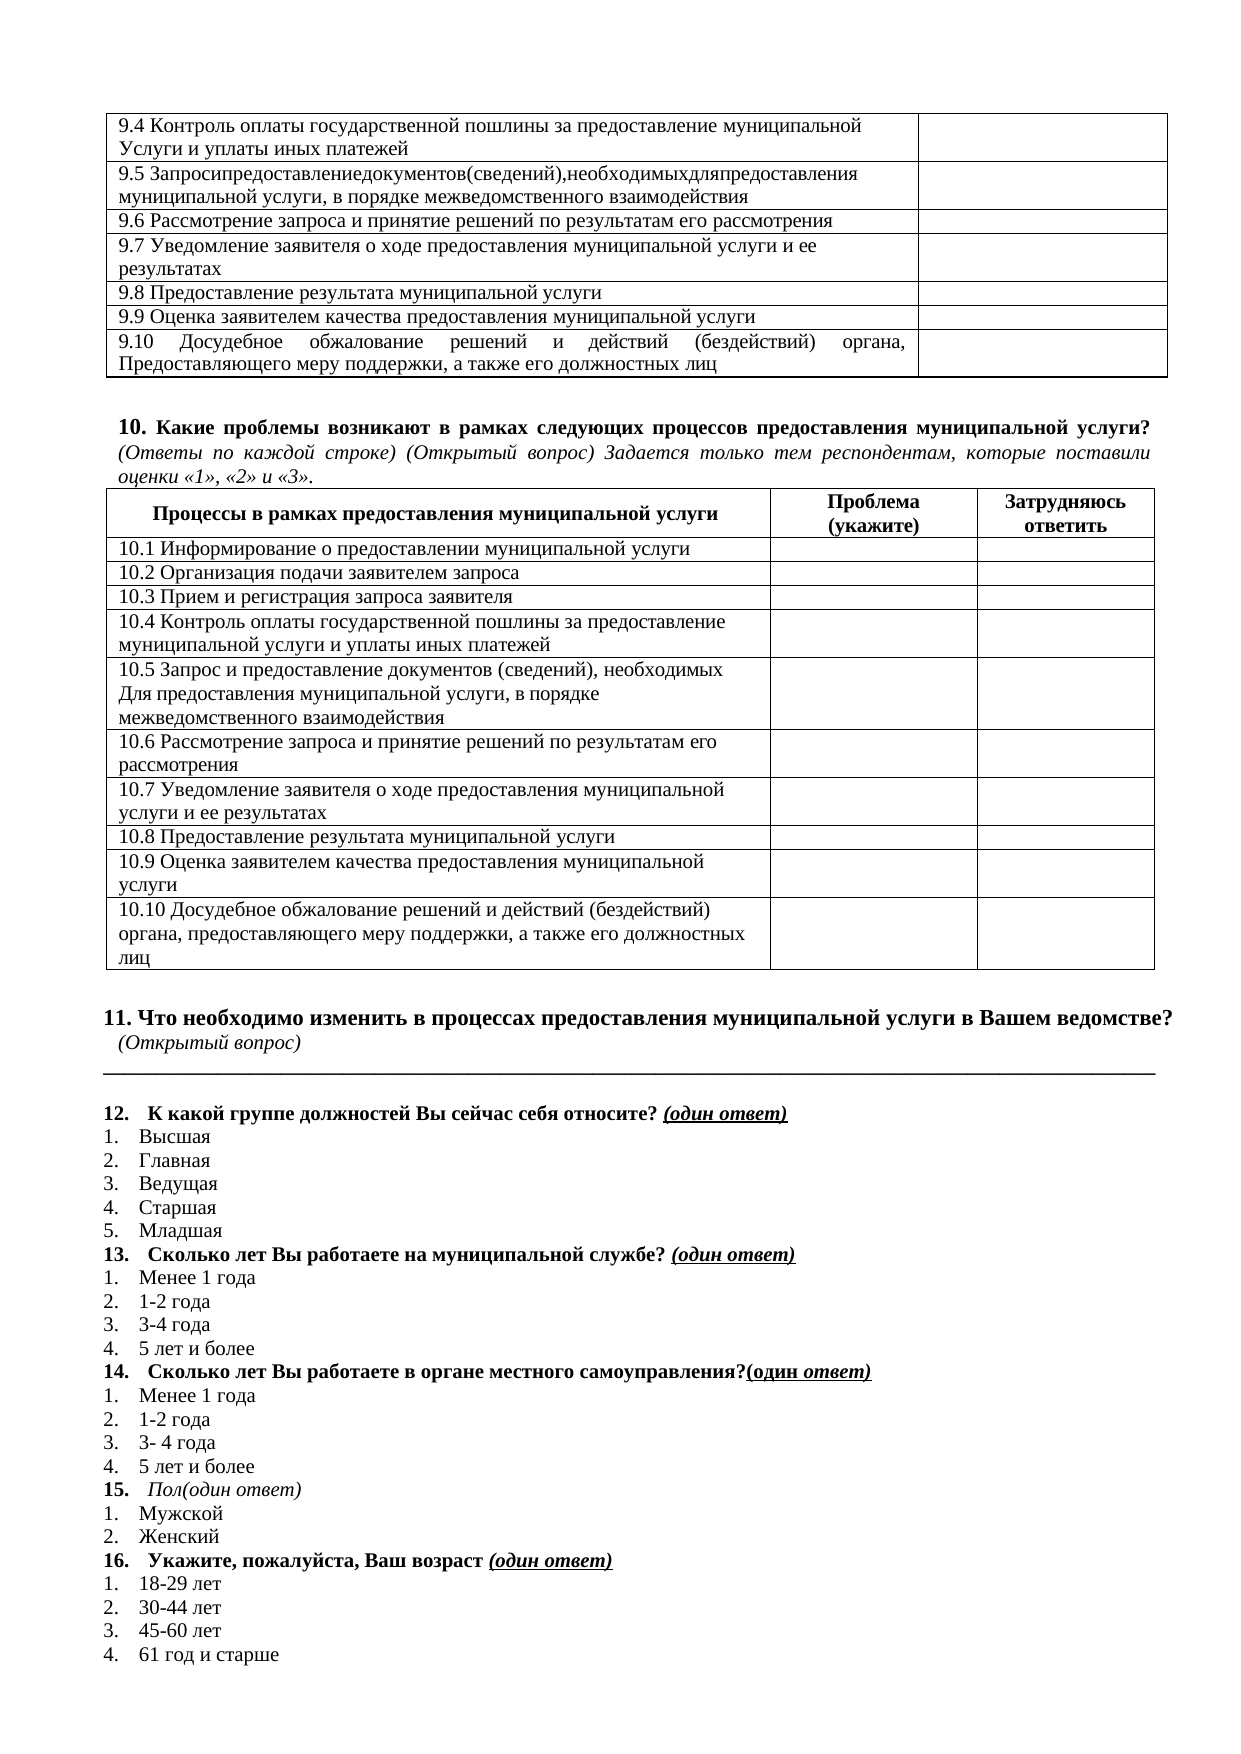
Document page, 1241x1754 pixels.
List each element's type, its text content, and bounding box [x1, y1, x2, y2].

table_cell [978, 778, 1154, 825]
list Старшая [103, 1195, 1182, 1219]
table_cell [978, 586, 1154, 609]
table_cell [919, 114, 1167, 161]
table_cell [771, 586, 977, 609]
table_cell 10.1 Информирование о предоставлении муниципальной услуги [107, 538, 770, 561]
table_cell [771, 610, 977, 657]
list Менее 1 года [103, 1384, 1182, 1407]
table_cell [919, 282, 1167, 304]
table_cell [771, 562, 977, 585]
table_cell 10.7 Уведомление заявителя о ходе предоставления муниципальной услуги и ее результатах [107, 778, 770, 825]
table_cell 10.3 Прием и регистрация запроса заявителя [107, 586, 770, 609]
list Мужской [103, 1501, 1182, 1525]
table_cell [919, 210, 1167, 233]
table_cell [771, 538, 977, 561]
table_header Процессы в рамках предоставления муниципальной услуги [107, 489, 770, 537]
table_cell 9.8 Предоставление результата муниципальной услуги [107, 282, 918, 304]
table_cell 10.5 Запрос и предоставление документов (сведений), необходимых Для предоставления муниципальной услуги, в порядке межведомственного взаимодействия [107, 658, 770, 729]
list 30-44 лет [103, 1596, 1182, 1619]
table_cell 9.9 Оценка заявителем качества предоставления муниципальной услуги [107, 306, 918, 328]
list 3-4 года [103, 1313, 1182, 1337]
list 18-29 лет [103, 1572, 1182, 1596]
table_cell [771, 778, 977, 825]
table_cell [771, 658, 977, 729]
table_cell 9.7 Уведомление заявителя о ходе предоставления муниципальной услуги и ее результатах [107, 234, 918, 281]
list 1-2 года [103, 1289, 1182, 1313]
list Пол(один ответ) [103, 1478, 1182, 1501]
table_cell [978, 850, 1154, 897]
list Женский [103, 1525, 1182, 1548]
list Укажите, пожалуйста, Ваш возраст (один ответ) [103, 1548, 1182, 1572]
table_cell 10.8 Предоставление результата муниципальной услуги [107, 826, 770, 849]
table_cell [978, 610, 1154, 657]
list 61 год и старше [103, 1643, 1182, 1666]
table_cell [919, 306, 1167, 328]
table_cell 10.2 Организация подачи заявителем запроса [107, 562, 770, 585]
list Младшая [103, 1219, 1182, 1242]
table_cell 9.5 Запросипредоставлениедокументов(сведений),необходимыхдляпредоставления муниципальной услуги, в порядке межведомственного взаимодействия [107, 162, 918, 209]
table_cell 10.9 Оценка заявителем качества предоставления муниципальной услуги [107, 850, 770, 897]
list 1-2 года [103, 1407, 1182, 1431]
list Менее 1 года [103, 1266, 1182, 1289]
list 3- 4 года [103, 1431, 1182, 1454]
table_cell [919, 234, 1167, 281]
table_cell [978, 730, 1154, 777]
list 5 лет и более [103, 1337, 1182, 1360]
list 45-60 лет [103, 1619, 1182, 1643]
table_cell [978, 658, 1154, 729]
table_cell 9.10 Досудебное обжалование решений и действий (бездействий) органа, Предоставляющего меру поддержки, а также его должностных лиц [107, 330, 918, 376]
text (Открытый вопрос) [118, 1030, 1182, 1054]
table_cell [771, 898, 977, 969]
table_header Проблема (укажите) [771, 489, 977, 537]
table_cell 10.4 Контроль оплаты государственной пошлины за предоставление муниципальной услуги и уплаты иных платежей [107, 610, 770, 657]
table_header Затрудняюсь ответить [978, 489, 1154, 537]
list Сколько лет Вы работаете в органе местного самоуправления?(один ответ) [103, 1360, 1182, 1384]
list Высшая [103, 1125, 1182, 1148]
table_cell [919, 330, 1167, 376]
table_cell 9.6 Рассмотрение запроса и принятие решений по результатам его рассмотрения [107, 210, 918, 233]
table_cell [771, 730, 977, 777]
list К какой группе должностей Вы сейчас себя относите? (один ответ) [103, 1101, 1182, 1125]
table_cell [978, 826, 1154, 849]
table_cell 10.10 Досудебное обжалование решений и действий (бездействий) органа, предоставляющего меру поддержки, а также его должностных лиц [107, 898, 770, 969]
table_cell 10.6 Рассмотрение запроса и принятие решений по результатам его рассмотрения [107, 730, 770, 777]
list Ведущая [103, 1172, 1182, 1195]
table_cell [919, 162, 1167, 209]
list 10. Какие проблемы возникают в рамках следующих процессов предоставления муниципальной услуги? (Ответы по каждой строке) (Открытый вопрос) Задается только тем респондентам, которые поставили оценки «1», «2» и «3». [118, 413, 1152, 488]
table_cell [978, 562, 1154, 585]
table_cell [978, 538, 1154, 561]
list 5 лет и более [103, 1454, 1182, 1478]
text _____________________________________________________________________________________________________ [103, 1054, 1182, 1078]
list Сколько лет Вы работаете на муниципальной службе? (один ответ) [103, 1242, 1182, 1266]
table_cell 9.4 Контроль оплаты государственной пошлины за предоставление муниципальной Услуги и уплаты иных платежей [107, 114, 918, 161]
table_cell [978, 898, 1154, 969]
text 11. Что необходимо изменить в процессах предоставления муниципальной услуги в Вашем ведомстве? [103, 1006, 1182, 1030]
table_cell [771, 826, 977, 849]
table_cell [771, 850, 977, 897]
list Главная [103, 1148, 1182, 1172]
